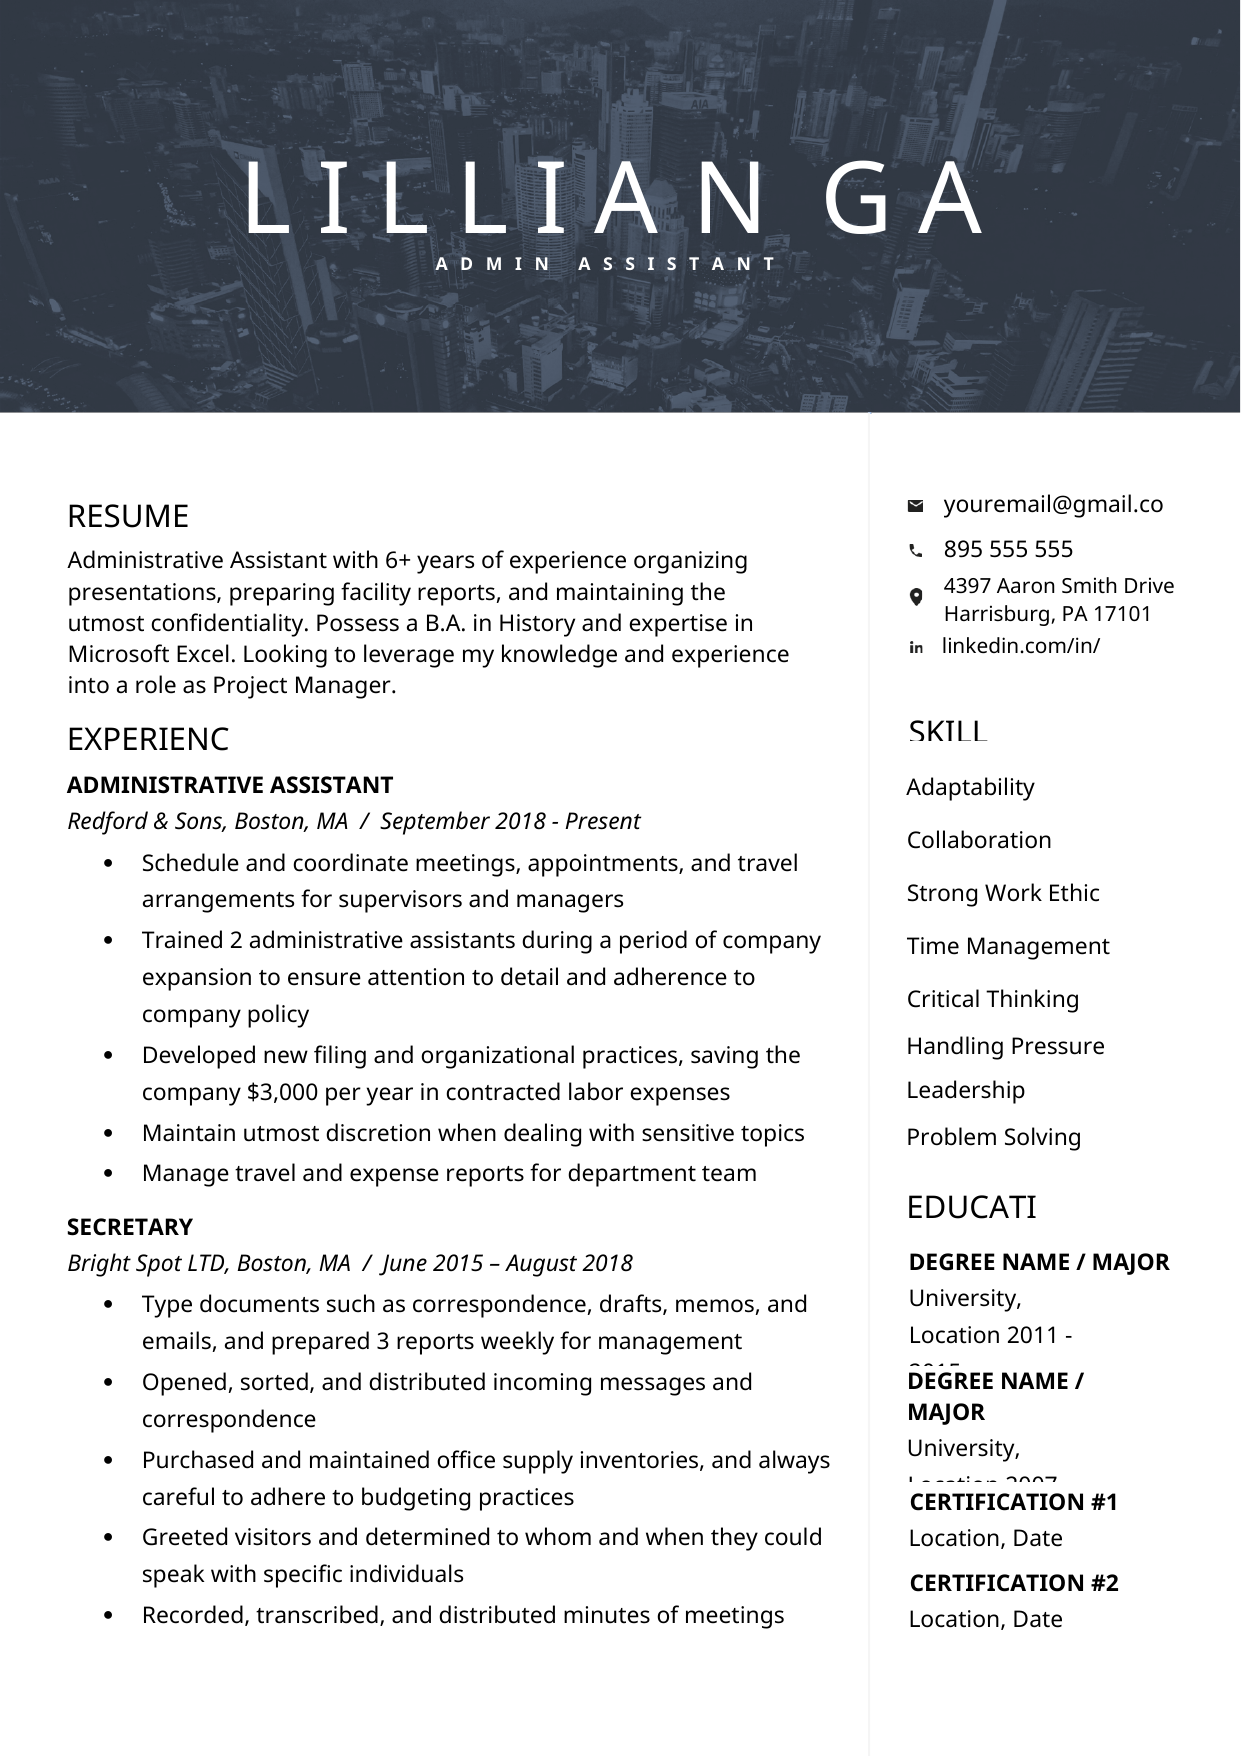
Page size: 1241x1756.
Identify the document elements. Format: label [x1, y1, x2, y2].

picture [909, 588, 923, 606]
picture [907, 500, 923, 512]
picture [910, 641, 923, 653]
picture [909, 544, 922, 557]
